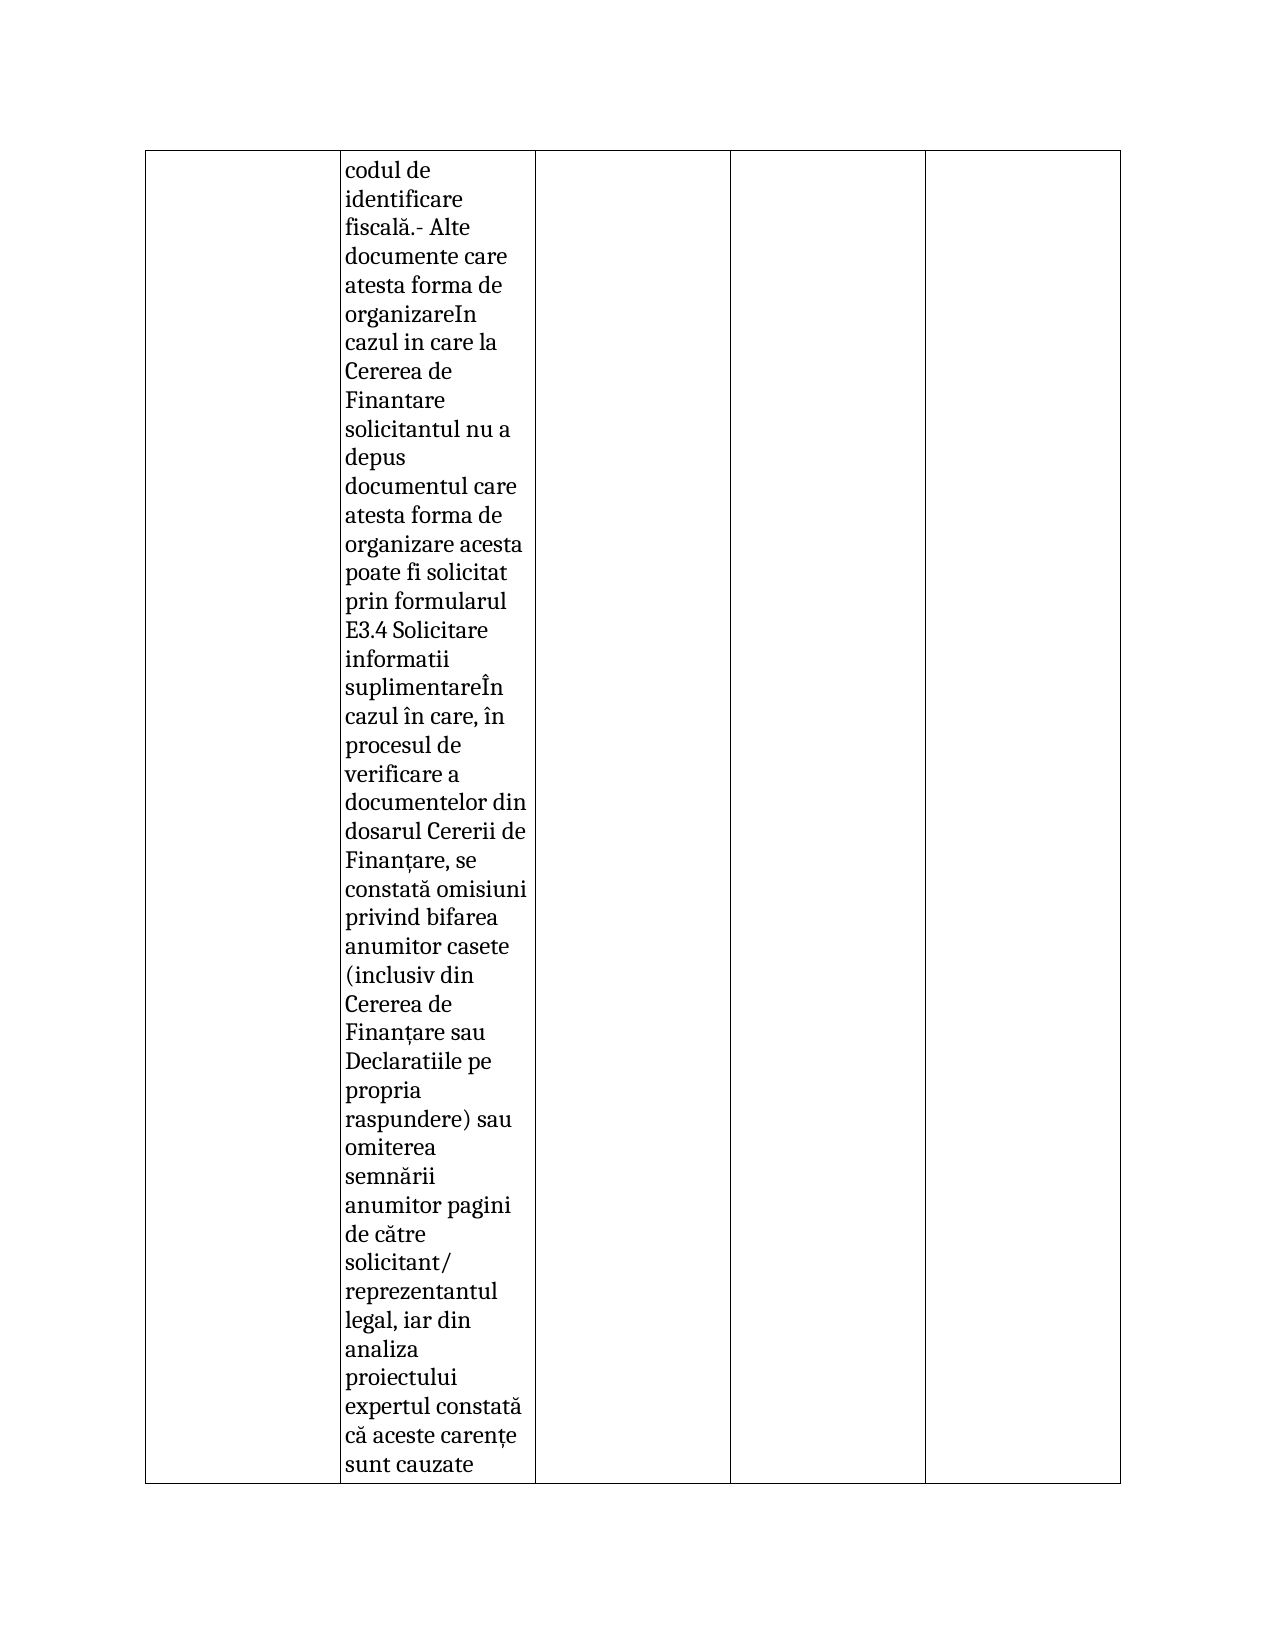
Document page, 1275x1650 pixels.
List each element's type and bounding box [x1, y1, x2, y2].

table_cell [341, 151, 535, 1483]
